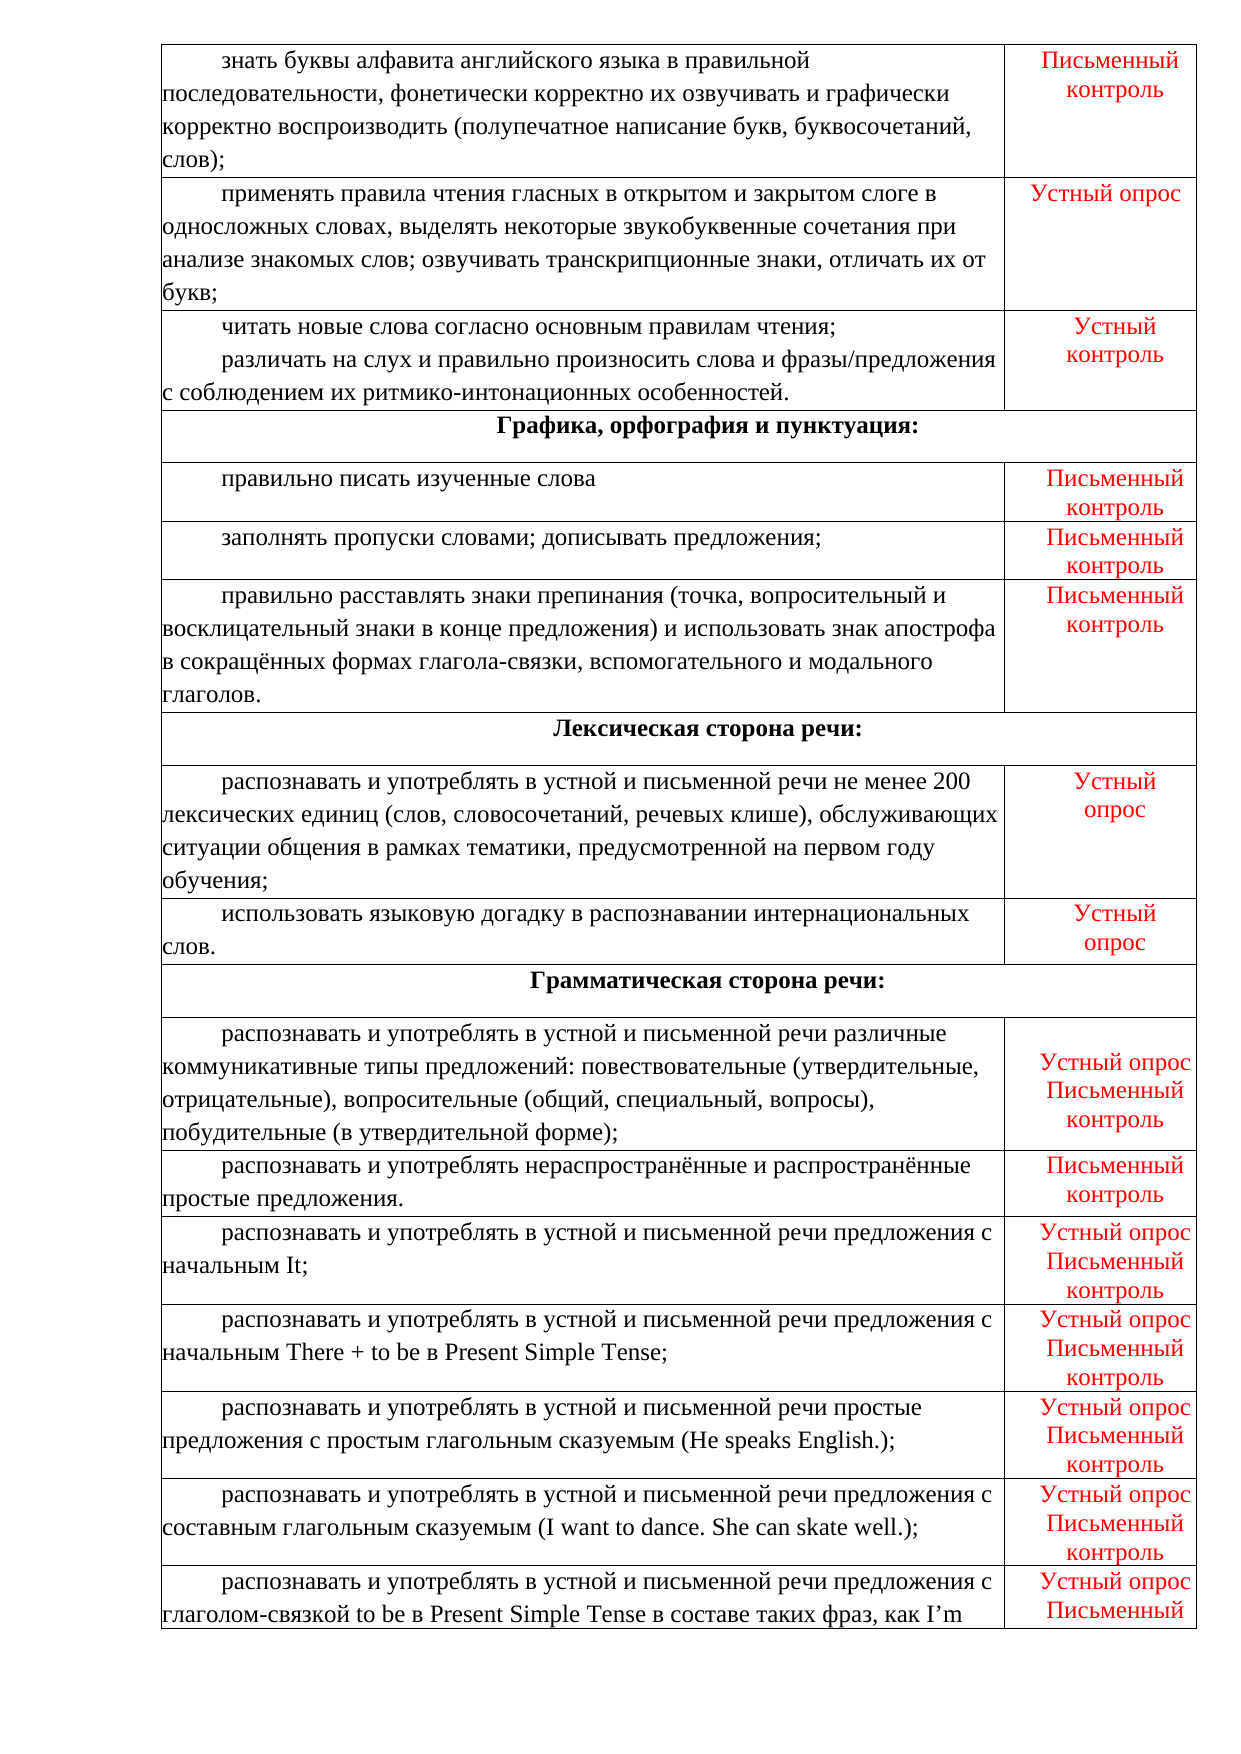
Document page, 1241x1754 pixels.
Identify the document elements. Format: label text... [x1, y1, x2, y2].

table_cell Лексическая сторона речи: [162, 713, 1196, 765]
table_cell Устный опрос [1005, 899, 1196, 964]
table_cell Устный опрос Письменный контроль [1005, 1217, 1196, 1303]
table_cell Устный опрос [1005, 766, 1196, 897]
table_cell заполнять пропуски словами; дописывать предложения; [162, 522, 1004, 579]
table_cell распознавать и употреблять в устной и письменной речи простые предложения с простым глагольным сказуемым (He speaks English.); [162, 1392, 1004, 1478]
table_cell Устный опрос Письменный контроль [1005, 1018, 1196, 1149]
table_cell читать новые слова согласно основным правилам чтения; различать на слух и правильно произносить слова и фразы/предложения с соблюдением их ритмико-интонационных особенностей. [162, 311, 1004, 409]
table_cell распознавать и употреблять нераспространённые и распространённые простые предложения. [162, 1151, 1004, 1216]
table_cell Письменный контроль [1005, 580, 1196, 712]
table_cell распознавать и употреблять в устной и письменной речи не менее 200 лексических единиц (слов, словосочетаний, речевых клише), обслуживающих ситуации общения в рамках тематики, предусмотренной на первом году обучения; [162, 766, 1004, 897]
table_cell Устный опрос Письменный контроль [1005, 1305, 1196, 1391]
table_cell Устный контроль [1005, 311, 1196, 409]
table_cell Письменный контроль [1005, 1151, 1196, 1216]
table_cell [1005, 1566, 1196, 1628]
table_cell распознавать и употреблять в устной и письменной речи предложения с начальным There + to be в Present Simple Tense; [162, 1305, 1004, 1391]
table_cell применять правила чтения гласных в открытом и закрытом слоге в односложных словах, выделять некоторые звукобуквенные сочетания при анализе знакомых слов; озвучивать транскрипционные знаки, отличать их от букв; [162, 178, 1004, 310]
table_cell правильно расставлять знаки препинания (точка, вопросительный и восклицательный знаки в конце предложения) и использовать знак апострофа в сокращённых формах глагола-связки, вспомогательного и модального глаголов. [162, 580, 1004, 712]
table_cell Письменный контроль [1005, 45, 1196, 177]
table_cell Устный опрос Письменный контроль [1005, 1479, 1196, 1565]
table_cell использовать языковую догадку в распознавании интернациональных слов. [162, 899, 1004, 964]
table_cell правильно писать изученные слова [162, 463, 1004, 521]
table_cell Письменный контроль [1005, 463, 1196, 521]
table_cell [162, 1566, 1004, 1628]
table_cell распознавать и употреблять в устной и письменной речи предложения с составным глагольным сказуемым (I want to dance. She can skate well.); [162, 1479, 1004, 1565]
table_cell Устный опрос [1005, 178, 1196, 310]
table_cell Графика, орфография и пунктуация: [162, 411, 1196, 462]
table_cell распознавать и употреблять в устной и письменной речи различные коммуникативные типы предложений: повествовательные (утвердительные, отрицательные), вопросительные (общий, специальный, вопросы), побудительные (в утвердительной форме); [162, 1018, 1004, 1149]
table_cell распознавать и употреблять в устной и письменной речи предложения с начальным It; [162, 1217, 1004, 1303]
table_cell Грамматическая сторона речи: [162, 965, 1196, 1017]
table_cell Устный опрос Письменный контроль [1005, 1392, 1196, 1478]
table_cell Письменный контроль [1005, 522, 1196, 579]
table_cell знать буквы алфавита английского языка в правильной последовательности, фонетически корректно их озвучивать и графически корректно воспроизводить (полупечатное написание букв, буквосочетаний, слов); [162, 45, 1004, 177]
